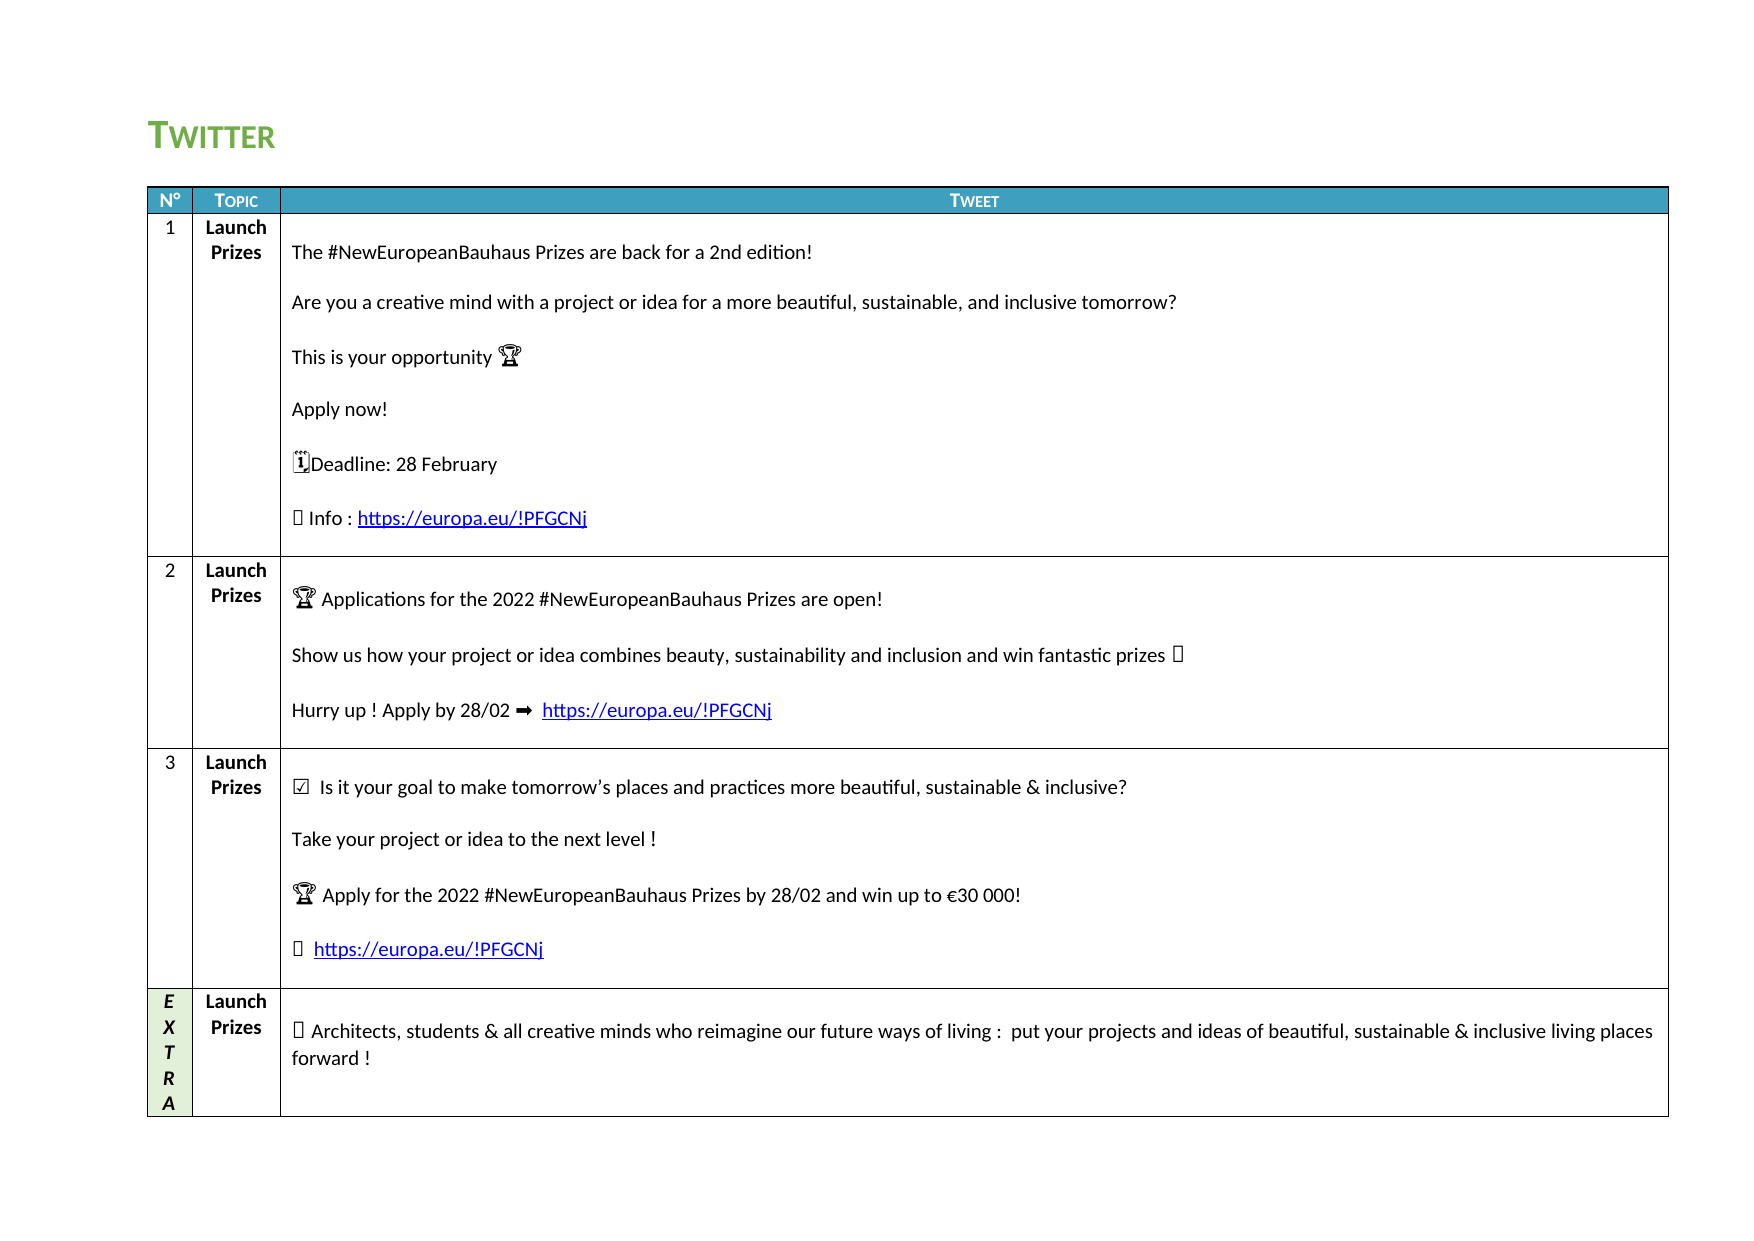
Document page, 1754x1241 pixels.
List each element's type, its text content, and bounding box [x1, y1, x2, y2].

table_cell 2 [148, 557, 192, 748]
table_cell 🏆 Applications for the 2022 #NewEuropeanBauhaus Prizes are open! Show us how your project or idea combines beauty, sustainability and inclusion and win fantastic prizes 🌟 Hurry up ! Apply by 28/02 ➡ https://europa.eu/!PFGCNj [281, 557, 1668, 748]
table_header Tweet [281, 188, 1668, 213]
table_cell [281, 989, 1668, 1116]
table_cell Launch Prizes [193, 557, 280, 748]
table_cell Launch Prizes [193, 749, 280, 988]
table_header N° [148, 188, 192, 213]
table_header Topic [193, 188, 280, 213]
table_cell 1 [148, 214, 192, 556]
table_cell ☑ Is it your goal to make tomorrow’s places and practices more beautiful, sustainable & inclusive? Take your project or idea to the next level ! 🏆 Apply for the 2022 #NewEuropeanBauhaus Prizes by 28/02 and win up to €30 000! 🔗 https://europa.eu/!PFGCNj [281, 749, 1668, 988]
table_cell Launch Prizes [193, 214, 280, 556]
table_cell 3 [148, 749, 192, 988]
table_cell E X TRA [148, 989, 192, 1116]
table_cell Launch Prizes [193, 989, 280, 1116]
table_cell The #NewEuropeanBauhaus Prizes are back for a 2nd edition! Are you a creative mind with a project or idea for a more beautiful, sustainable, and inclusive tomorrow? This is your opportunity 🏆 Apply now! 🗓️Deadline: 28 February 🔗 Info : https://europa.eu/!PFGCNj [281, 214, 1668, 556]
subtitle Twitter [148, 108, 1606, 158]
